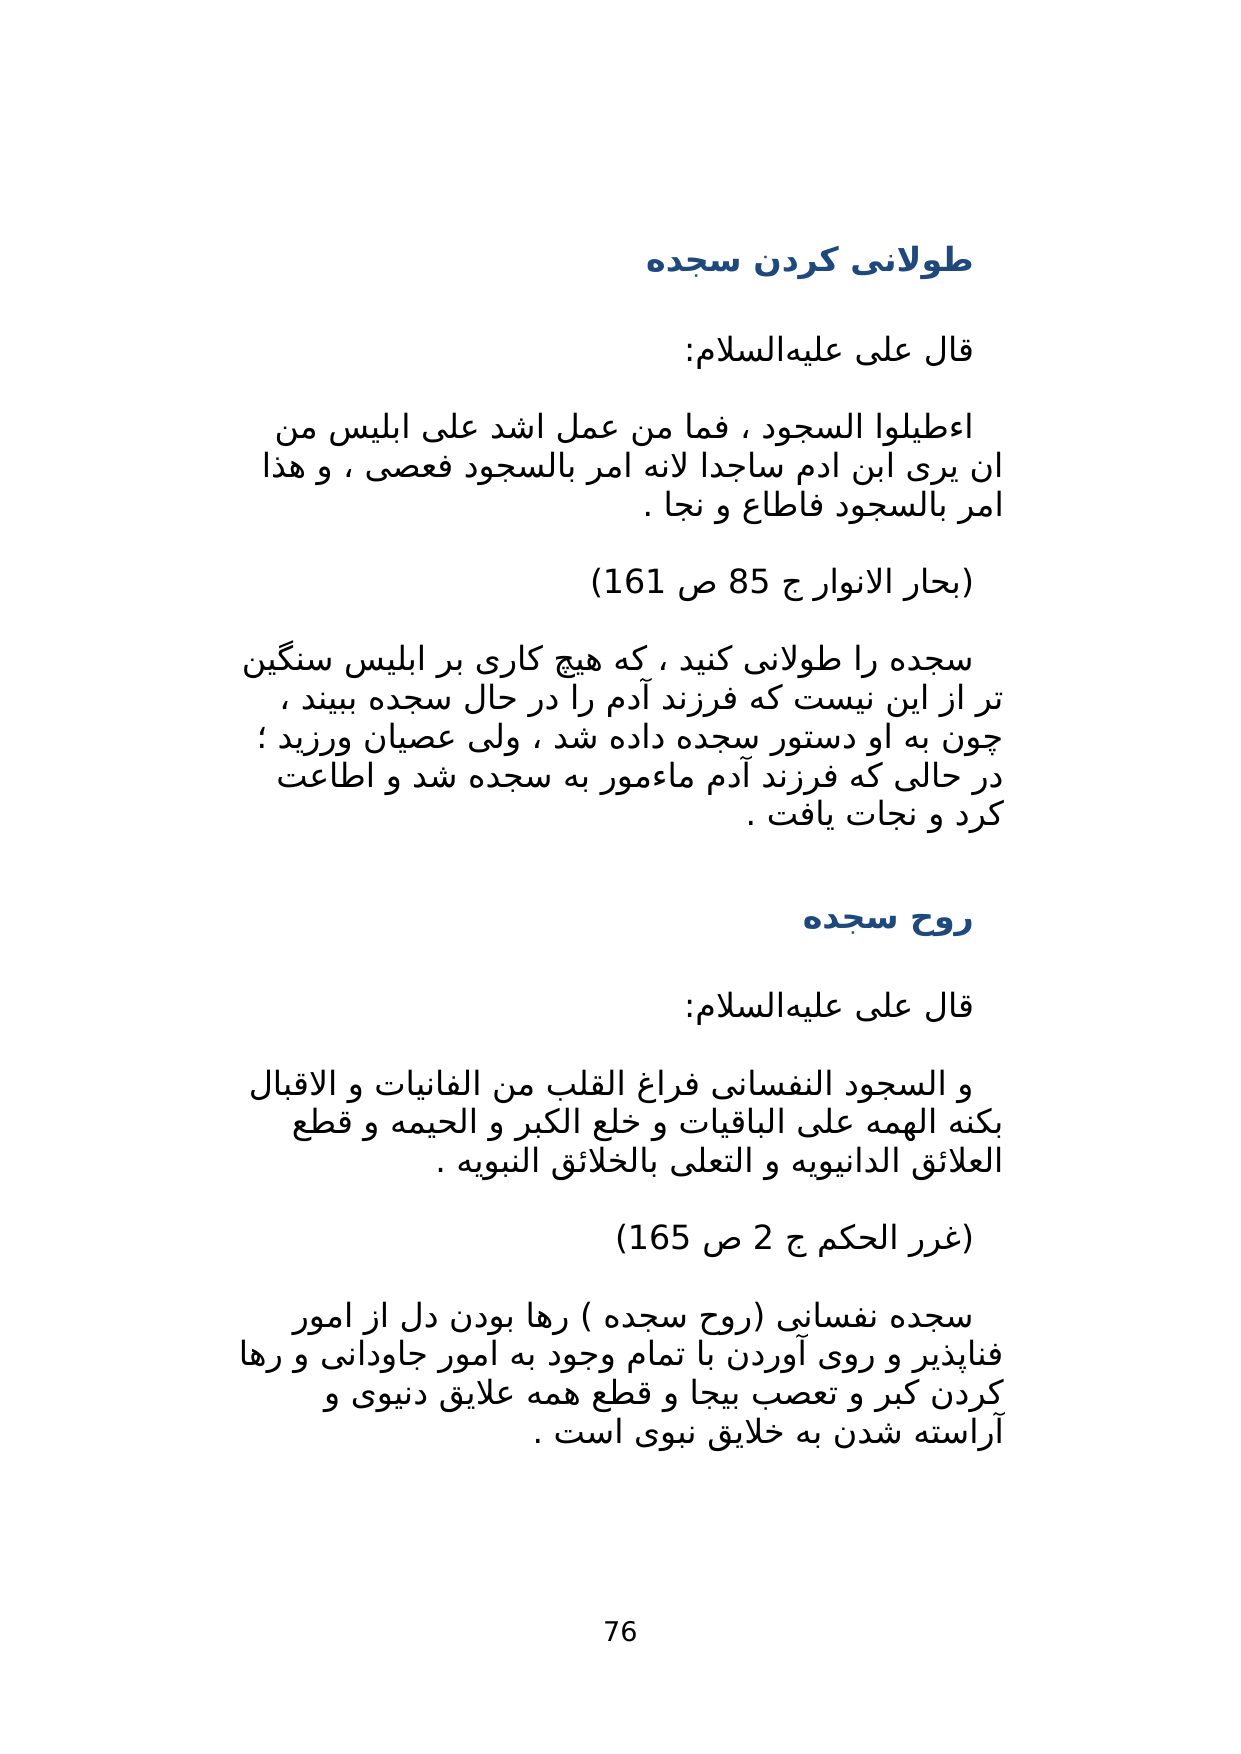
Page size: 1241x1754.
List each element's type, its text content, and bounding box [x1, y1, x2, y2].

text (بحار الانوار ج 85 ص 161) [236, 562, 1004, 601]
text قال علی عليه‌السلام: [236, 330, 1004, 369]
text اءطیلوا السجود ، فما من عمل اشد علی ابلیس من ان یری ابن ادم ساجدا لانه امر بالسجود فعصی ، و هذا امر بالسجود فاطاع و نجا . [236, 407, 1004, 524]
text و السجود النفسانی فراغ القلب من الفانیات و الاقبال بکنه الهمه علی الباقیات و خلع الکبر و الحیمه و قطع العلائق الدانیویه و التعلی بالخلائق النبویه . [236, 1064, 1004, 1181]
text سجده نفسانی (روح سجده ) رها بودن دل از امور فناپذیر و روی آوردن با تمام وجود به امور جاودانی و رها کردن کبر و تعصب بیجا و قطع همه علایق دنیوی و آراسته شدن به خلایق نبوی است . [236, 1296, 1004, 1451]
text سجده را طولانی کنید ، که هیچ کاری بر ابلیس سنگین تر از این نیست که فرزند آدم را در حال سجده ببیند ، چون به او دستور سجده داده شد ، ولی عصیان ورزید ؛ در حالی که فرزند آدم ماءمور به سجده شد و اطاعت کرد و نجات یافت . [236, 639, 1004, 834]
text قال علی عليه‌السلام: [236, 987, 1004, 1026]
text (غرر الحکم ج 2 ص 165) [236, 1219, 1004, 1258]
subtitle طولانی کردن سجده [236, 241, 1004, 279]
subtitle روح سجده [236, 897, 1004, 936]
